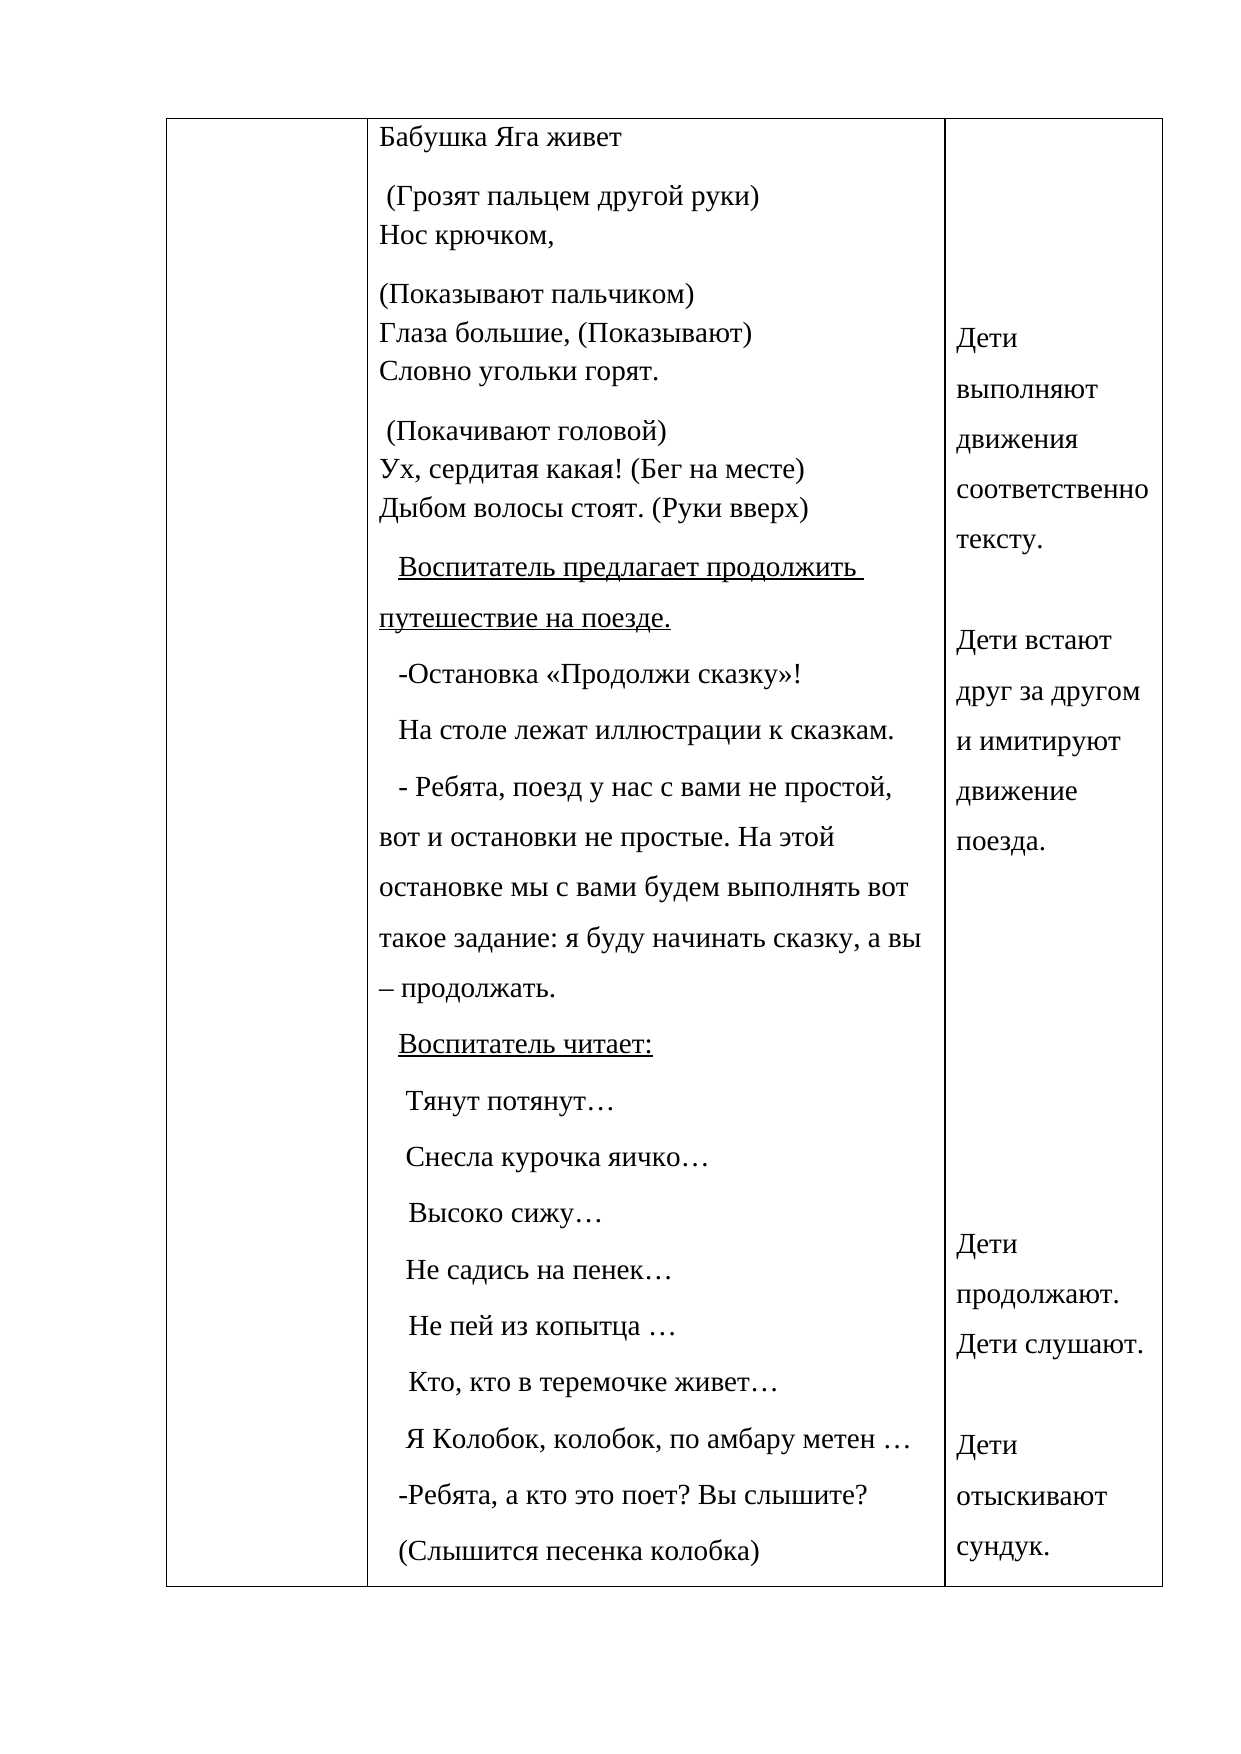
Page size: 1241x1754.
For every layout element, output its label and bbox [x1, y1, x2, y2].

table_cell [368, 119, 944, 1586]
table_cell [167, 119, 367, 1586]
table_cell [946, 119, 1162, 1586]
